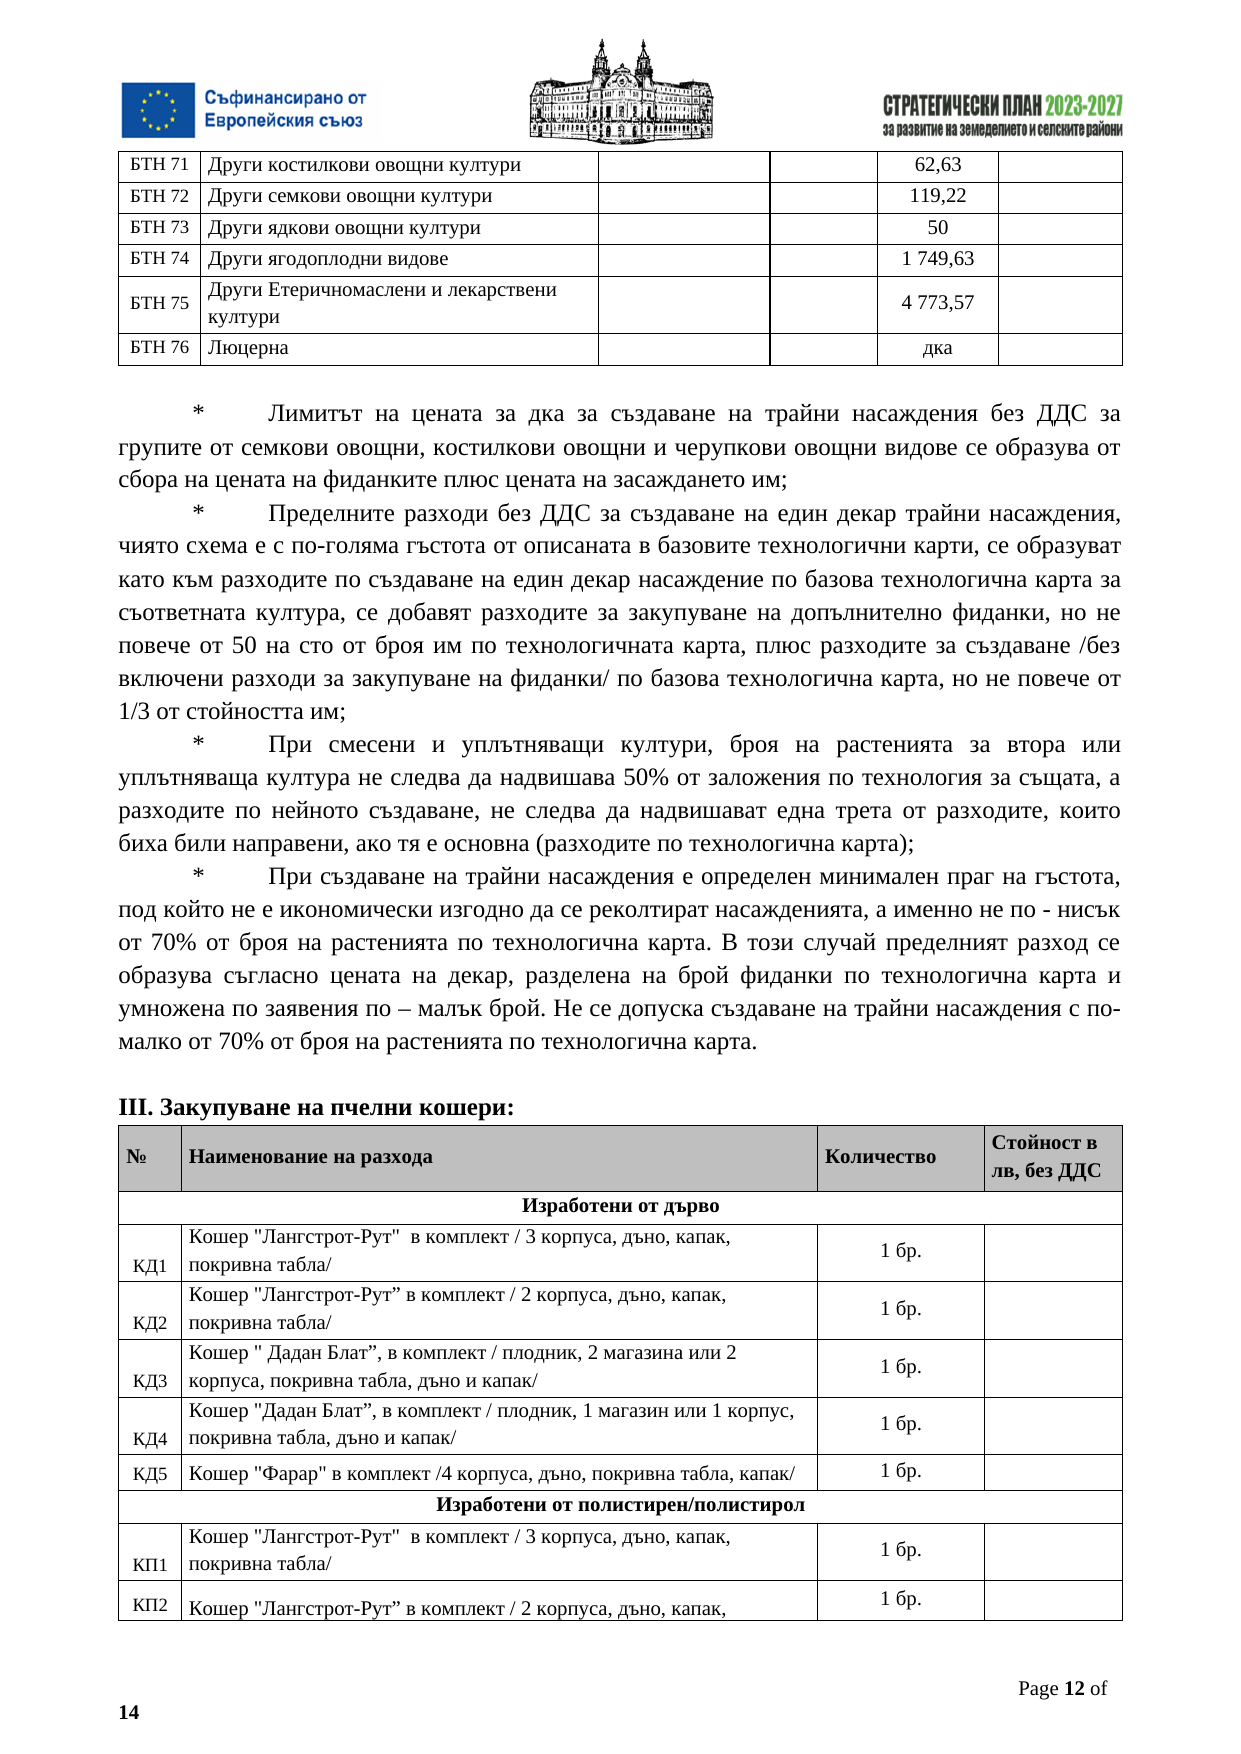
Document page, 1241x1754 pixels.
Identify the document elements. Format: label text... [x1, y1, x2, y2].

table_cell КД1 [119, 1225, 181, 1281]
table_cell [999, 334, 1122, 364]
table_cell Кошер "Лангстрот-Рут” в комплект / 2 корпуса, дъно, капак, покривна табла/ [182, 1282, 817, 1339]
table_cell КП2 [119, 1581, 181, 1620]
table_cell [985, 1225, 1122, 1281]
table_cell [599, 334, 769, 364]
table_cell [599, 152, 769, 182]
table_cell 4 773,57 [878, 277, 998, 333]
table_cell БТН 72 [119, 183, 200, 213]
table_cell 1 бр. [818, 1225, 984, 1281]
table_cell Други семкови овощни култури [201, 183, 598, 213]
text * При смесени и уплътняващи култури, броя на растенията за втора или уплътняваща култура не следва да надвишава 50% от заложения по технология за същата, а разходите по нейното създаване, не следва да надвишават една трета от разходите, които биха били направени, ако тя е основна (разходите по технологична карта); [118, 729, 1122, 857]
table_cell [985, 1524, 1122, 1580]
table_cell [985, 1581, 1122, 1620]
table_cell [985, 1282, 1122, 1339]
table_cell КД4 [119, 1398, 181, 1454]
text * При създаване на трайни насаждения е определен минимален праг на гъстота, под който не е икономически изгодно да се реколтират насажденията, а именно не по - нисък от 70% от броя на растенията по технологична карта. В този случай пределният разход се образува съгласно цената на декар, разделена на брой фиданки по технологична карта и умножена по заявения по – малък брой. Не се допуска създаване на трайни насаждения с по-малко от 70% от броя на растенията по технологична карта. [118, 861, 1122, 1055]
table_cell Изработени от дърво [119, 1192, 1122, 1223]
table_cell Кошер " Дадан Блат”, в комплект / плодник, 2 магазина или 2 корпуса, покривна табла, дъно и капак/ [182, 1340, 817, 1397]
table_cell [999, 277, 1122, 333]
table_cell Кошер "Дадан Блат”, в комплект / плодник, 1 магазин или 1 корпус, покривна табла, дъно и капак/ [182, 1398, 817, 1454]
table_cell [599, 214, 769, 244]
table_cell Кошер "Лангстрот-Рут" в комплект / 3 корпуса, дъно, капак, покривна табла/ [182, 1225, 817, 1281]
table_cell Люцерна [201, 334, 598, 364]
table_cell [999, 214, 1122, 244]
table_cell [771, 214, 877, 244]
table_cell БТН 73 [119, 214, 200, 244]
table_cell Други ядкови овощни култури [201, 214, 598, 244]
table_header Наименование на разхода [182, 1126, 817, 1191]
table_cell КД3 [119, 1340, 181, 1397]
table_cell 1 бр. [818, 1581, 984, 1620]
table_cell [985, 1455, 1122, 1490]
table_cell 119,22 [878, 183, 998, 213]
table_cell БТН 71 [119, 152, 200, 182]
table_cell [771, 245, 877, 276]
text * Лимитът на цената за дка за създаване на трайни насаждения без ДДС за групите от семкови овощни, костилкови овощни и черупкови овощни видове се образува от сбора на цената на фиданките плюс цената на засаждането им; [118, 398, 1122, 493]
table_cell 1 бр. [818, 1455, 984, 1490]
table_cell Други костилкови овощни култури [201, 152, 598, 182]
table_cell 1 бр. [818, 1524, 984, 1580]
table_cell [771, 277, 877, 333]
text * Пределните разходи без ДДС за създаване на един декар трайни насаждения, чиято схема е с по-голяма гъстота от описаната в базовите технологични карти, се образуват като към разходите по създаване на един декар насаждение по базова технологична карта за съответната култура, се добавят разходите за закупуване на допълнително фиданки, но не повече от 50 на сто от броя им по технологичната карта, плюс разходите за създаване /без включени разходи за закупуване на фиданки/ по базова технологична карта, но не повече от 1/3 от стойността им; [118, 498, 1122, 724]
table_cell Кошер "Лангстрот-Рут” в комплект / 2 корпуса, дъно, капак, покривна табла/ [182, 1581, 817, 1620]
table_cell 1 бр. [818, 1398, 984, 1454]
table_cell [985, 1398, 1122, 1454]
table_cell [771, 183, 877, 213]
table_cell Изработени от полистирен/полистирол [119, 1491, 1122, 1522]
table_cell БТН 74 [119, 245, 200, 276]
table_cell [599, 277, 769, 333]
table_cell [999, 152, 1122, 182]
table_cell 1 бр. [818, 1340, 984, 1397]
table_header № [119, 1126, 181, 1191]
table_cell 1 бр. [818, 1282, 984, 1339]
table_cell 50 [878, 214, 998, 244]
table_cell КП1 [119, 1524, 181, 1580]
table_cell КД5 [119, 1455, 181, 1490]
table_cell КД2 [119, 1282, 181, 1339]
table_cell [771, 334, 877, 364]
table_cell БТН 75 [119, 277, 200, 333]
table_header Количество [818, 1126, 984, 1191]
table_header Стойност в лв, без ДДС [985, 1126, 1122, 1191]
table_cell 1 749,63 [878, 245, 998, 276]
picture [118, 35, 1123, 151]
table_cell [599, 183, 769, 213]
text III. Закупуване на пчелни кошери: [118, 1092, 1122, 1121]
table_cell Други Етеричномаслени и лекарствени култури [201, 277, 598, 333]
table_cell БТН 76 [119, 334, 200, 364]
table_cell Кошер "Лангстрот-Рут" в комплект / 3 корпуса, дъно, капак, покривна табла/ [182, 1524, 817, 1580]
table_cell [999, 183, 1122, 213]
table_cell [985, 1340, 1122, 1397]
table_cell [999, 245, 1122, 276]
table_cell [771, 152, 877, 182]
table_cell Кошер "Фарар" в комплект /4 корпуса, дъно, покривна табла, капак/ [182, 1455, 817, 1490]
table_cell Други ягодоплодни видове [201, 245, 598, 276]
table_cell дка [878, 334, 998, 364]
table_cell [599, 245, 769, 276]
table_cell 62,63 [878, 152, 998, 182]
